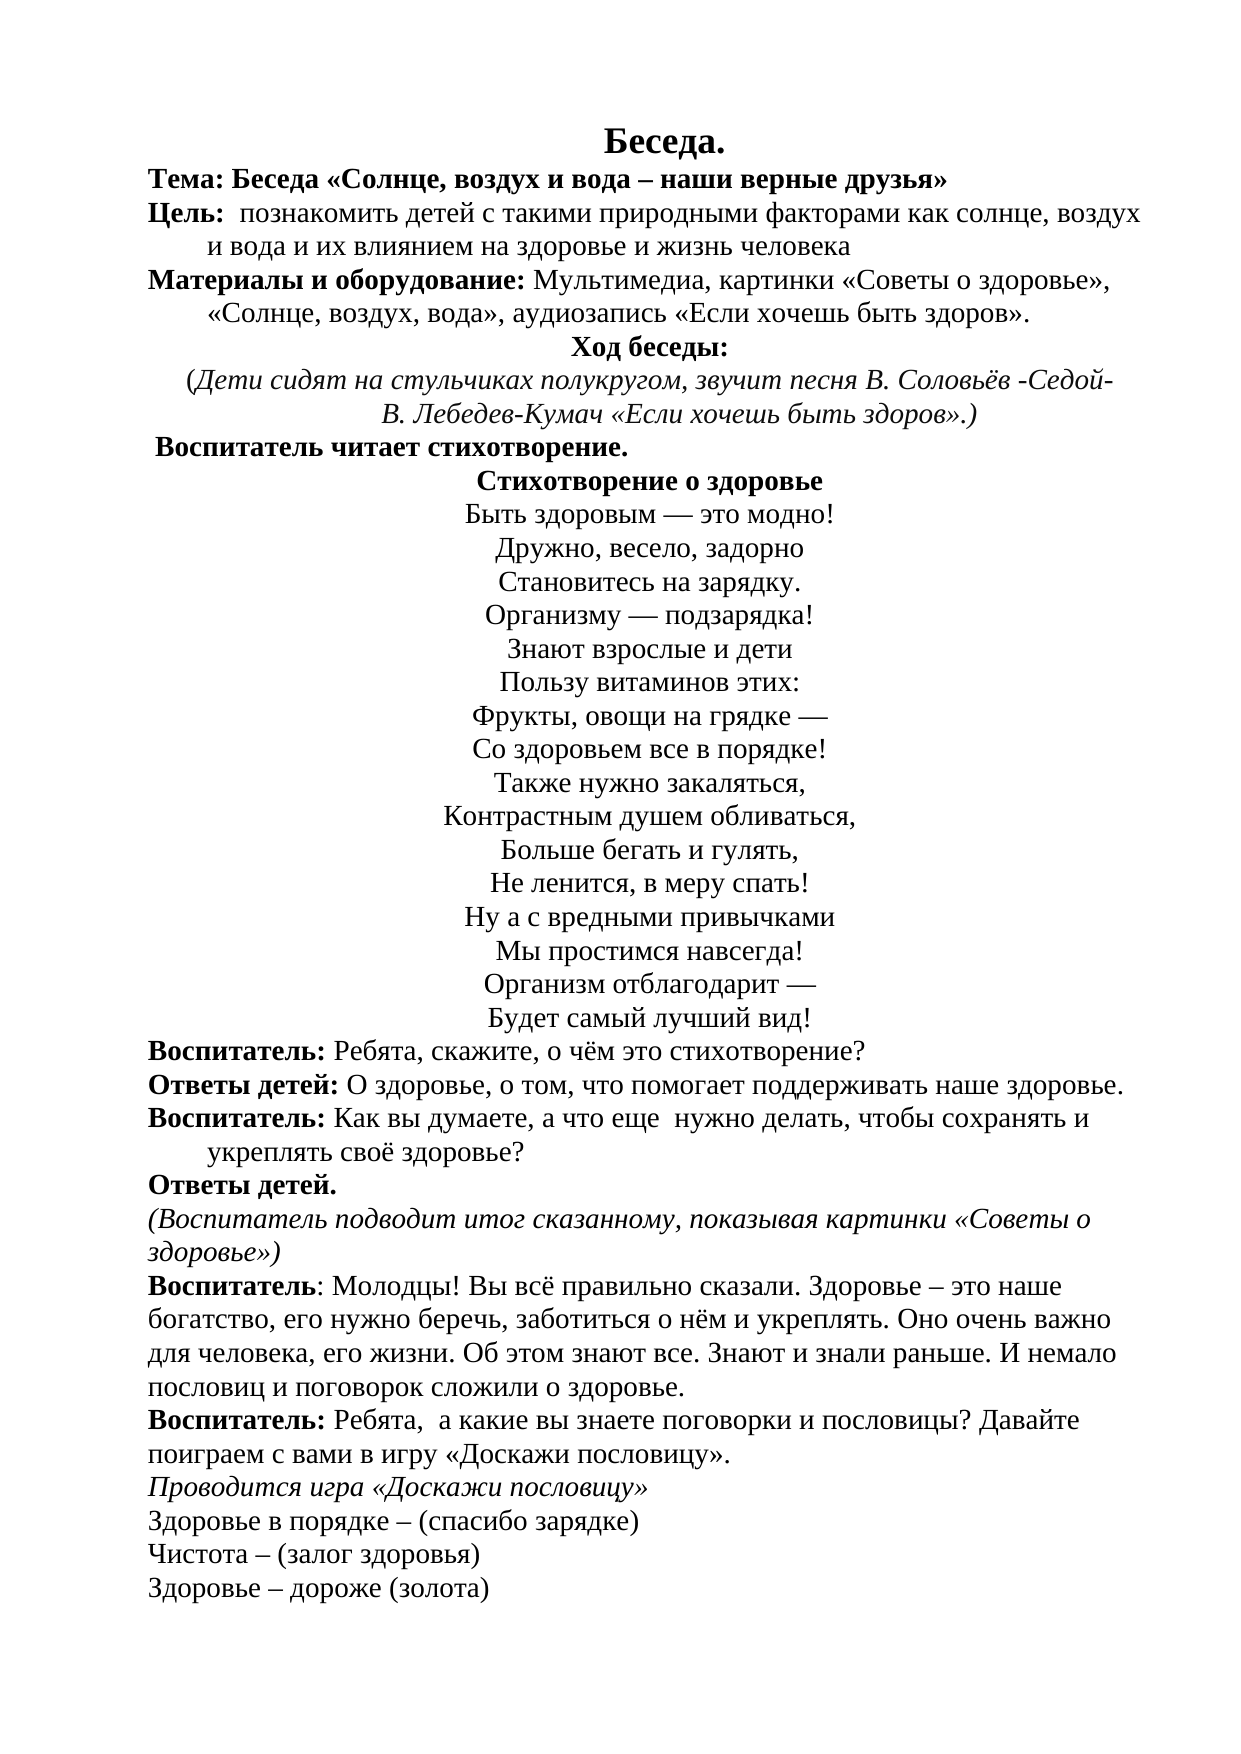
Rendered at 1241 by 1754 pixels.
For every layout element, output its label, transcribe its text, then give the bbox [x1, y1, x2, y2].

text Цель: познакомить детей с такими природными факторами как солнце, воздух и вода и их влиянием на здоровье и жизнь человека [148, 195, 1152, 262]
text Беседа. [177, 118, 1152, 161]
text Воспитатель: Ребята, а какие вы знаете поговорки и пословицы? Давайте поиграем с вами в игру «Доскажи пословицу». [148, 1402, 1152, 1469]
text Дружно, весело, задорно [148, 530, 1152, 564]
text Будет самый лучший вид! [148, 1000, 1152, 1033]
text Фрукты, овощи на грядке — [148, 698, 1152, 731]
text Воспитатель: Молодцы! Вы всё правильно сказали. Здоровье – это наше богатство, его нужно беречь, заботиться о нём и укреплять. Оно очень важно для человека, его жизни. Об этом знают все. Знают и знали раньше. И немало пословиц и поговорок сложили о здоровье. [148, 1268, 1152, 1402]
text (Воспитатель подводит итог сказанному, показывая картинки «Советы о здоровье») [148, 1201, 1152, 1268]
text Быть здоровым — это модно! [148, 497, 1152, 530]
text Больше бегать и гулять, [148, 832, 1152, 866]
text (Дети сидят на стульчиках полукругом, звучит песня В. Соловьёв -Седой-В. Лебедев-Кумач «Если хочешь быть здоров».) [148, 362, 1152, 429]
text Становитесь на зарядку. [148, 564, 1152, 597]
text Чистота – (залог здоровья) [148, 1536, 1152, 1570]
text Ответы детей: О здоровье, о том, что помогает поддерживать наше здоровье. [148, 1067, 1152, 1100]
text Материалы и оборудование: Мультимедиа, картинки «Советы о здоровье», «Солнце, воздух, вода», аудиозапись «Если хочешь быть здоров». [148, 262, 1152, 329]
text Здоровье – дороже (золота) [148, 1570, 1152, 1603]
text Со здоровьем все в порядке! [148, 731, 1152, 765]
text Воспитатель читает стихотворение. [148, 429, 1152, 463]
text Тема: Беседа «Солнце, воздух и вода – наши верные друзья» [148, 161, 1152, 195]
text Ход беседы: [148, 329, 1152, 362]
text Знают взрослые и дети [148, 631, 1152, 664]
text Воспитатель: Как вы думаете, а что еще нужно делать, чтобы сохранять и укреплять своё здоровье? [148, 1100, 1152, 1167]
text Ответы детей. [148, 1167, 1152, 1201]
text Воспитатель: Ребята, скажите, о чём это стихотворение? [148, 1033, 1152, 1067]
text Не ленится, в меру спать! [148, 866, 1152, 899]
text Пользу витаминов этих: [148, 664, 1152, 698]
text Ну а с вредными привычками [148, 899, 1152, 933]
text Организму — подзарядка! [148, 597, 1152, 631]
text Проводится игра «Доскажи пословицу» [148, 1469, 1152, 1503]
text Мы простимся навсегда! [148, 933, 1152, 966]
text Также нужно закаляться, [148, 765, 1152, 798]
text Стихотворение о здоровье [148, 463, 1152, 497]
text Здоровье в порядке – (спасибо зарядке) [148, 1503, 1152, 1536]
text Организм отблагодарит — [148, 966, 1152, 1000]
text Контрастным душем обливаться, [148, 798, 1152, 832]
